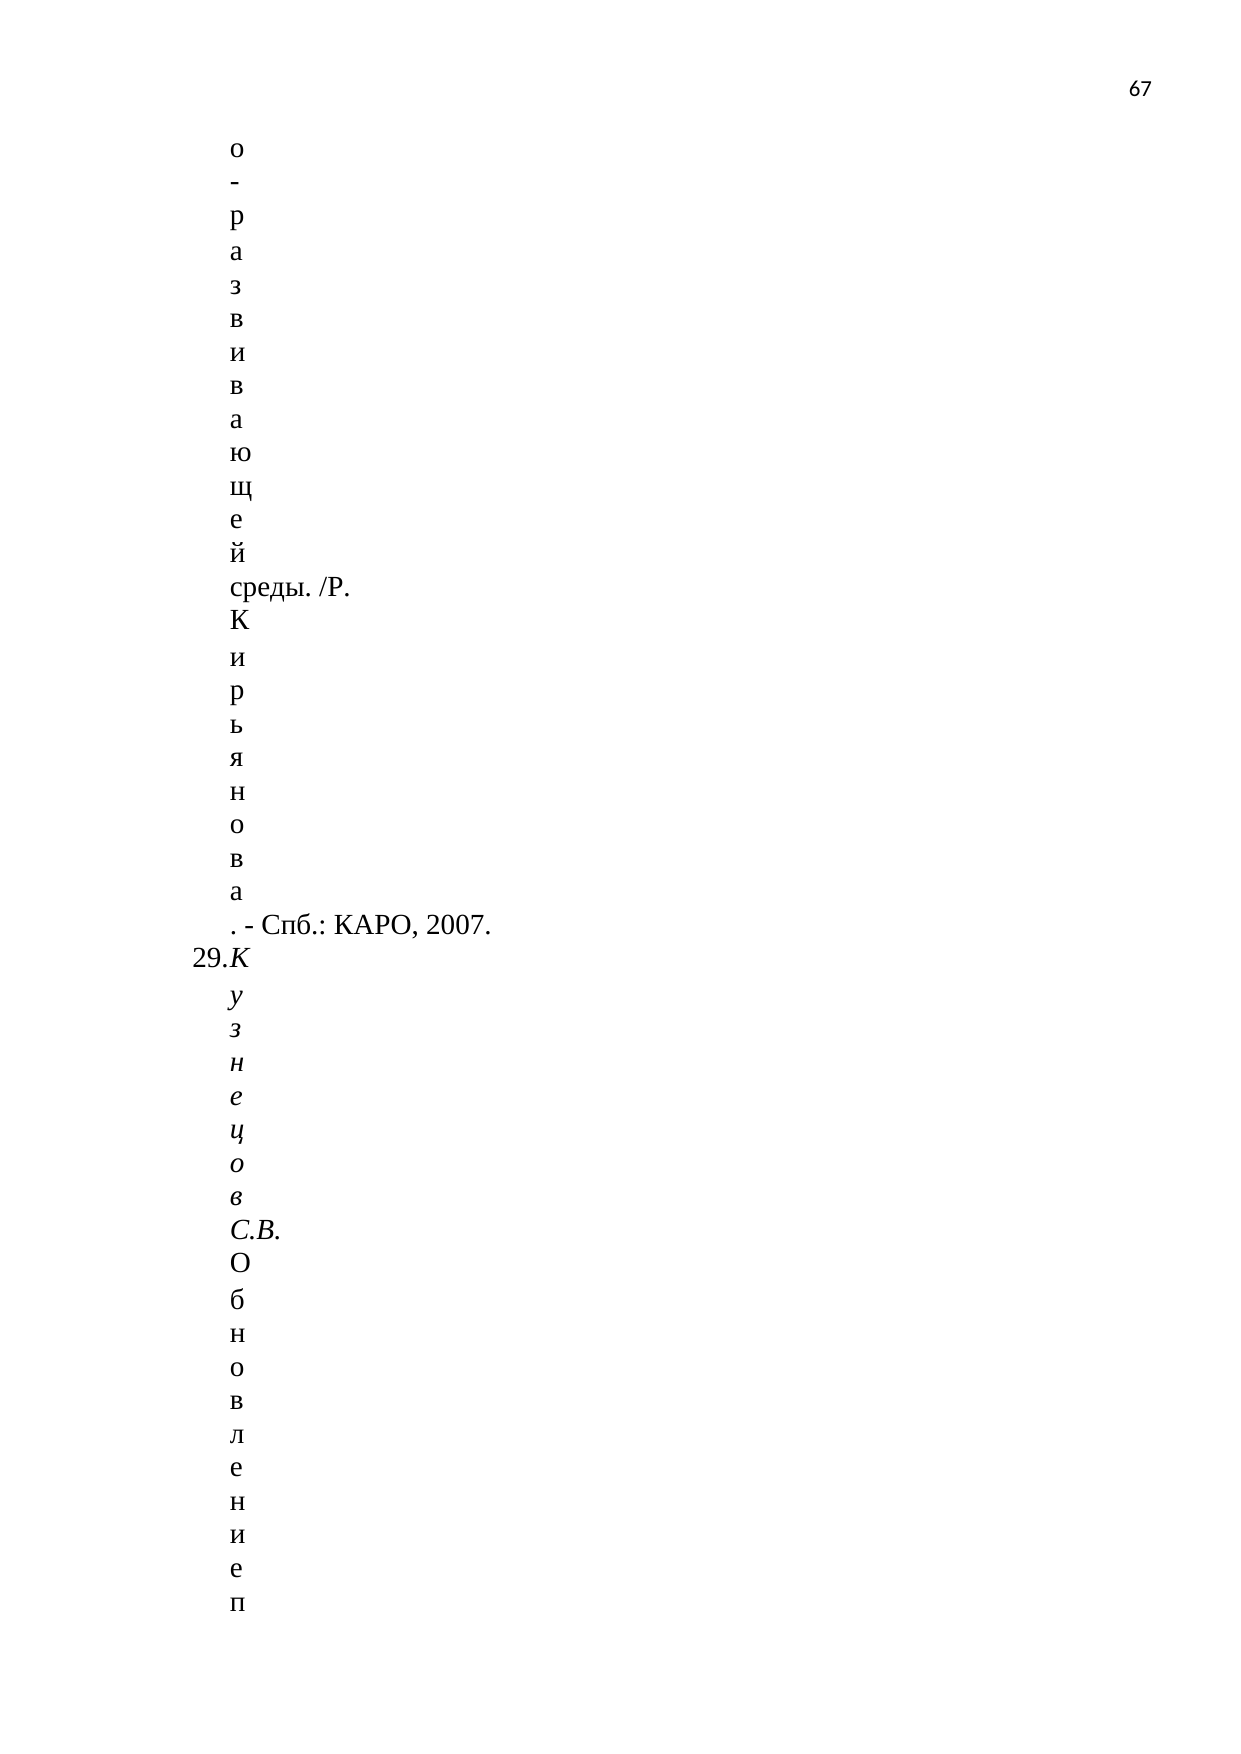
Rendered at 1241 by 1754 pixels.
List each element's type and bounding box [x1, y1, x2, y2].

list [192, 130, 1152, 941]
list [192, 941, 1152, 1620]
